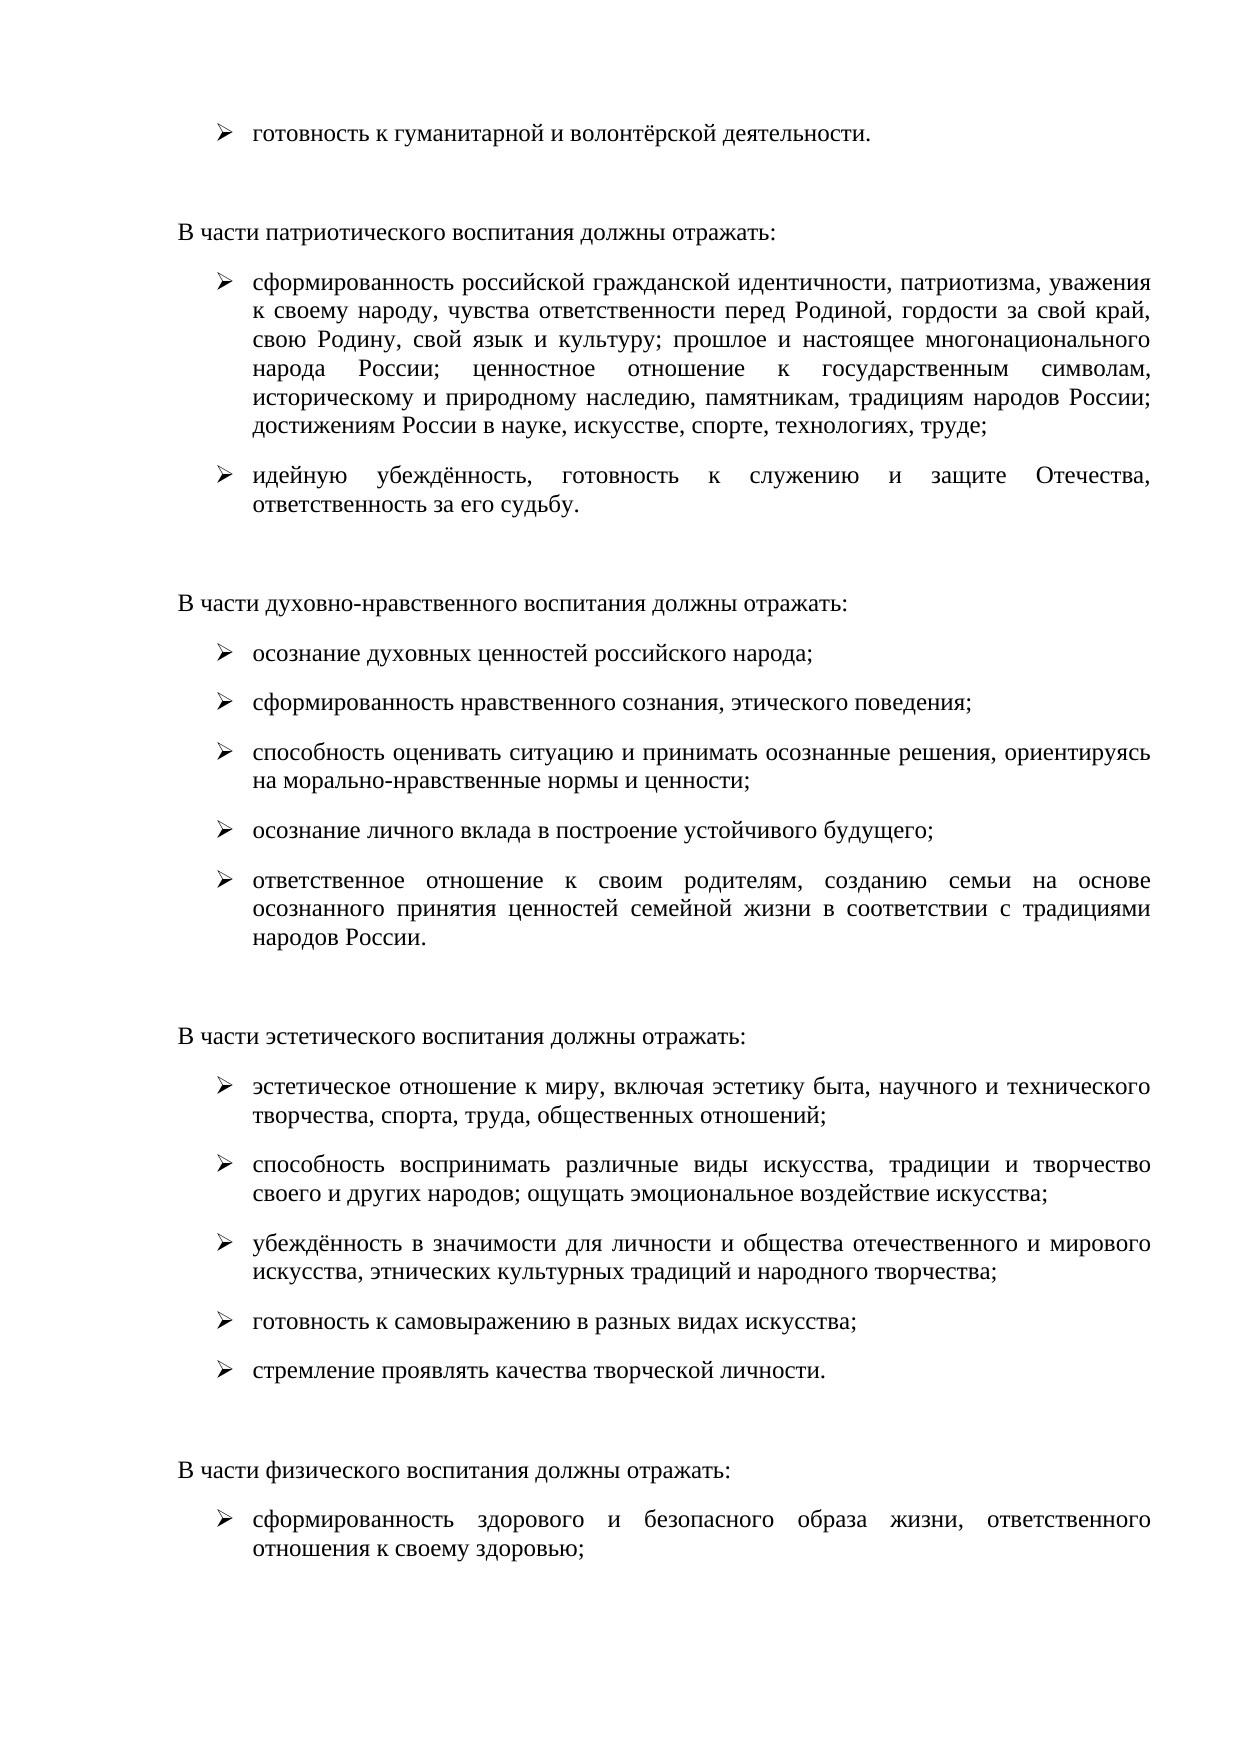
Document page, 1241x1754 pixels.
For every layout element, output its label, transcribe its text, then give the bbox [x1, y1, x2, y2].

list осознание духовных ценностей российского народа; [215, 638, 1152, 666]
list сформированность нравственного сознания, этического поведения; [215, 687, 1152, 716]
text В части физического воспитания должны отражать: [177, 1455, 1152, 1483]
list способность воспринимать различные виды искусства, традиции и творчество своего и других народов; ощущать эмоциональное воздействие искусства; [215, 1149, 1152, 1207]
list убеждённость в значимости для личности и общества отечественного и мирового искусства, этнических культурных традиций и народного творчества; [215, 1228, 1152, 1285]
list осознание личного вклада в построение устойчивого будущего; [215, 815, 1152, 844]
list способность оценивать ситуацию и принимать осознанные решения, ориентируясь на морально-нравственные нормы и ценности; [215, 737, 1152, 794]
text В части духовно-нравственного воспитания должны отражать: [177, 588, 1152, 617]
text В части эстетического воспитания должны отражать: [177, 1021, 1152, 1050]
list идейную убеждённость, готовность к служению и защите Отечества, ответственность за его судьбу. [215, 460, 1152, 518]
list сформированность российской гражданской идентичности, патриотизма, уважения к своему народу, чувства ответственности перед Родиной, гордости за свой край, свою Родину, свой язык и культуру; прошлое и настоящее многонационального народа России; ценностное отношение к государственным символам, историческому и природному наследию, памятникам, традициям народов России; достижениям России в науке, искусстве, спорте, технологиях, труде; [215, 267, 1152, 439]
list ответственное отношение к своим родителям, созданию семьи на основе осознанного принятия ценностей семейной жизни в соответствии с традициями народов России. [215, 865, 1152, 951]
list готовность к самовыражению в разных видах искусства; [215, 1306, 1152, 1335]
list стремление проявлять качества творческой личности. [215, 1356, 1152, 1384]
list эстетическое отношение к миру, включая эстетику быта, научного и технического творчества, спорта, труда, общественных отношений; [215, 1071, 1152, 1128]
list готовность к гуманитарной и волонтёрской деятельности. [215, 118, 1152, 147]
list сформированность здорового и безопасного образа жизни, ответственного отношения к своему здоровью; [215, 1504, 1152, 1562]
text В части патриотического воспитания должны отражать: [177, 217, 1152, 246]
